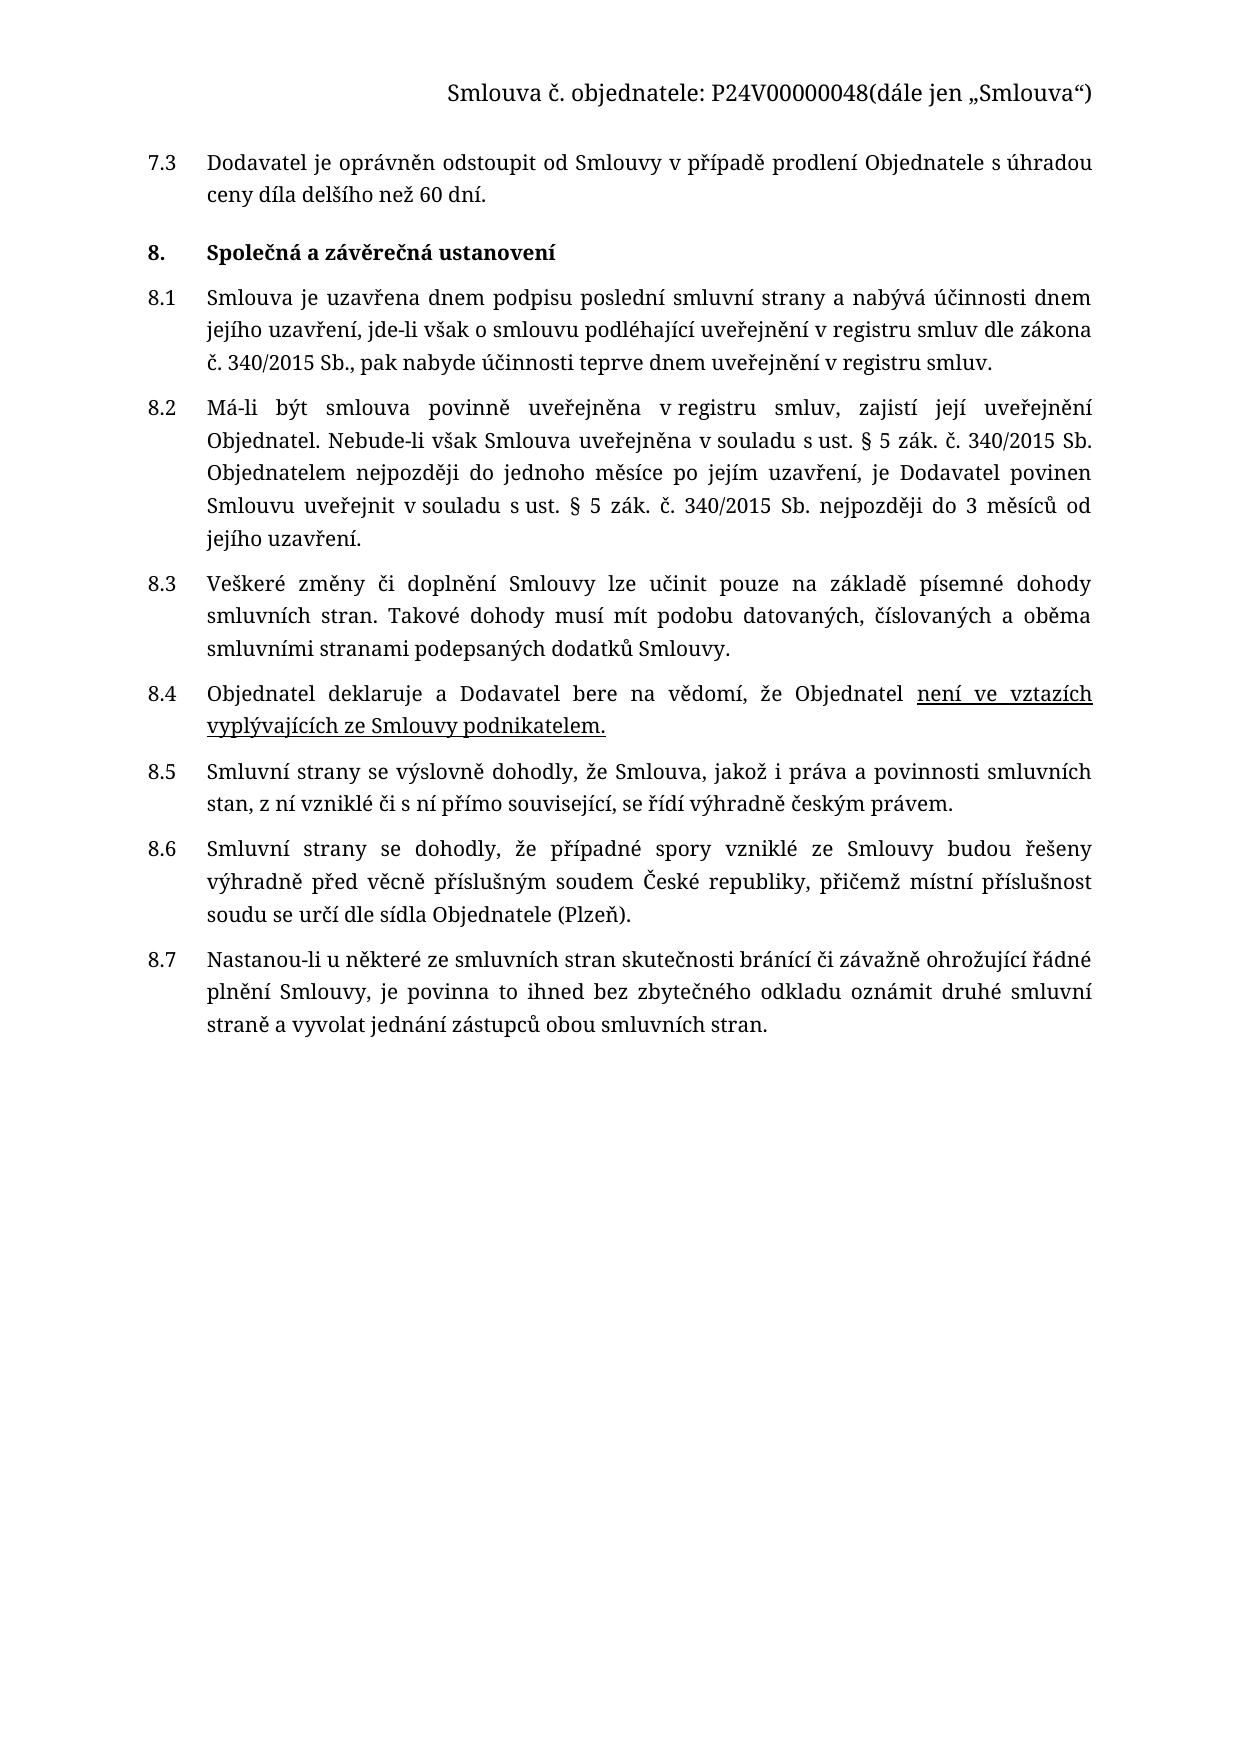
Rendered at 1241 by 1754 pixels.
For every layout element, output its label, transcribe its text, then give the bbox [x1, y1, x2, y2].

list Má-li být smlouva povinně uveřejněna v registru smluv, zajistí její uveřejnění Objednatel. Nebude-li však Smlouva uveřejněna v souladu s ust. § 5 zák. č. 340/2015 Sb. Objednatelem nejpozději do jednoho měsíce po jejím uzavření, je Dodavatel povinen Smlouvu uveřejnit v souladu s ust. § 5 zák. č. 340/2015 Sb. nejpozději do 3 měsíců od jejího uzavření. [148, 393, 1093, 552]
list Smluvní strany se výslovně dohodly, že Smlouva, jakož i práva a povinnosti smluvních stan, z ní vzniklé či s ní přímo související, se řídí výhradně českým právem. [148, 757, 1093, 818]
list Smluvní strany se dohodly, že případné spory vzniklé ze Smlouvy budou řešeny výhradně před věcně příslušným soudem České republiky, přičemž místní příslušnost soudu se určí dle sídla Objednatele (Plzeň). [148, 834, 1093, 928]
list Veškeré změny či doplnění Smlouvy lze učinit pouze na základě písemné dohody smluvních stran. Takové dohody musí mít podobu datovaných, číslovaných a oběma smluvními stranami podepsaných dodatků Smlouvy. [148, 569, 1093, 662]
list Společná a závěrečná ustanovení [148, 238, 1093, 266]
list Smlouva je uzavřena dnem podpisu poslední smluvní strany a nabývá účinnosti dnem jejího uzavření, jde-li však o smlouvu podléhající uveřejnění v registru smluv dle zákona č. 340/2015 Sb., pak nabyde účinnosti teprve dnem uveřejnění v registru smluv. [148, 283, 1093, 377]
list Dodavatel je oprávněn odstoupit od Smlouvy v případě prodlení Objednatele s úhradou ceny díla delšího než 60 dní. [148, 148, 1093, 209]
list Objednatel deklaruje a Dodavatel bere na vědomí, že Objednatel není ve vztazích vyplývajících ze Smlouvy podnikatelem. [148, 679, 1093, 740]
list Nastanou-li u některé ze smluvních stran skutečnosti bránící či závažně ohrožující řádné plnění Smlouvy, je povinna to ihned bez zbytečného odkladu oznámit druhé smluvní straně a vyvolat jednání zástupců obou smluvních stran. [148, 945, 1093, 1038]
